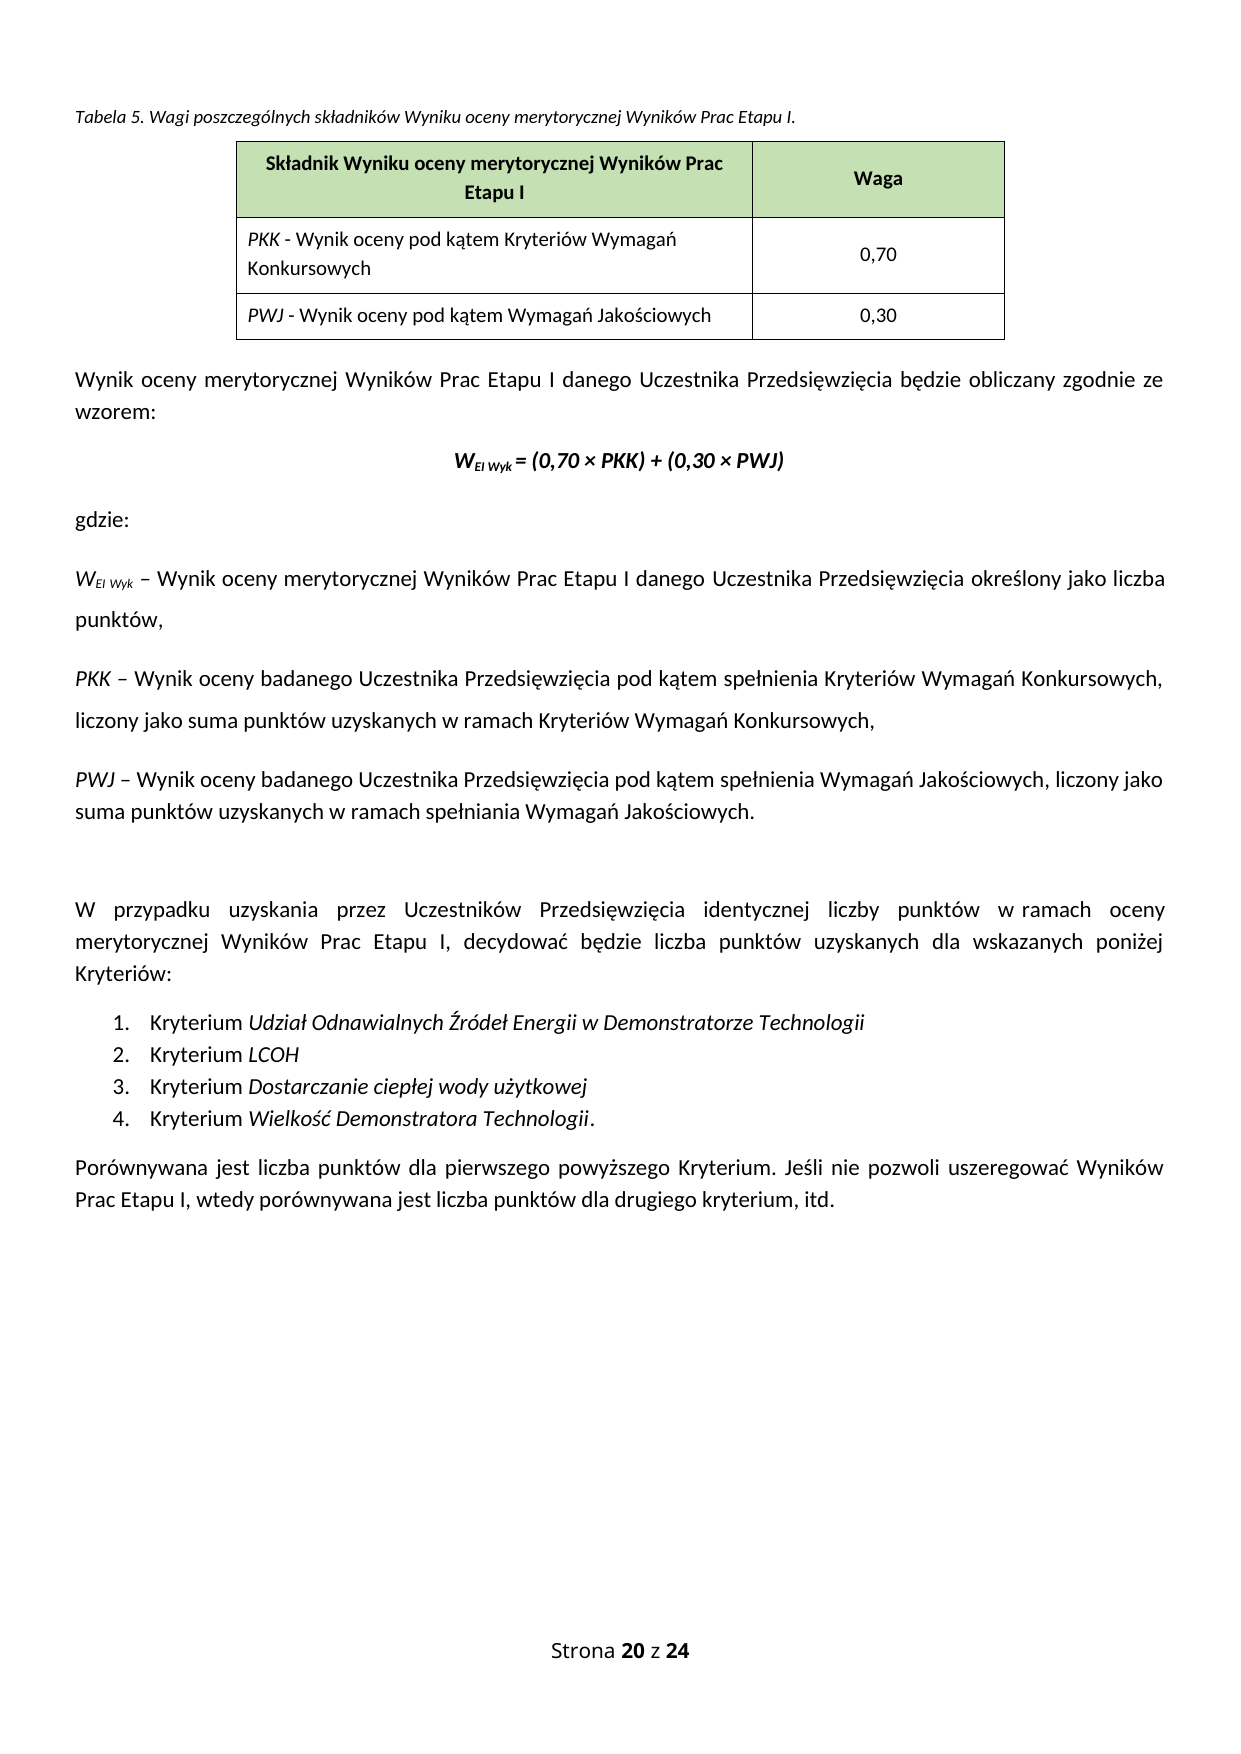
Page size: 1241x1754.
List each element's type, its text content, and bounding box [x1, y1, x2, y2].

text W przypadku uzyskania przez Uczestników Przedsięwzięcia identycznej liczby punktów w ramach oceny merytorycznej Wyników Prac Etapu I, decydować będzie liczba punktów uzyskanych dla wskazanych poniżej Kryteriów: [75, 895, 1165, 987]
text WEI Wyk – Wynik oceny merytorycznej Wyników Prac Etapu I danego Uczestnika Przedsięwzięcia określony jako liczba punktów, [75, 564, 1165, 634]
table_header Składnik Wyniku oceny merytorycznej Wyników Prac Etapu I [237, 142, 752, 217]
list Kryterium Wielkość Demonstratora Technologii. [112, 1104, 1165, 1133]
text gdzie: [75, 505, 1165, 533]
table_header Waga [753, 142, 1004, 217]
text PKK – Wynik oceny badanego Uczestnika Przedsięwzięcia pod kątem spełnienia Kryteriów Wymagań Konkursowych, liczony jako suma punktów uzyskanych w ramach Kryteriów Wymagań Konkursowych, [75, 664, 1165, 734]
text WEI Wyk = (0,70 × PKK) + (0,30 × PWJ) [75, 446, 1165, 474]
text Tabela 5. Wagi poszczególnych składników Wyniku oceny merytorycznej Wyników Prac Etapu I. [75, 106, 1165, 128]
table_cell 0,70 [753, 218, 1004, 293]
table_cell 0,30 [753, 294, 1004, 339]
table_cell PWJ - Wynik oceny pod kątem Wymagań Jakościowych [237, 294, 752, 339]
table_cell PKK - Wynik oceny pod kątem Kryteriów Wymagań Konkursowych [237, 218, 752, 293]
list Kryterium Udział Odnawialnych Źródeł Energii w Demonstratorze Technologii [112, 1008, 1165, 1036]
text Wynik oceny merytorycznej Wyników Prac Etapu I danego Uczestnika Przedsięwzięcia będzie obliczany zgodnie ze wzorem: [75, 365, 1165, 426]
list Kryterium Dostarczanie ciepłej wody użytkowej [112, 1072, 1165, 1100]
text PWJ – Wynik oceny badanego Uczestnika Przedsięwzięcia pod kątem spełnienia Wymagań Jakościowych, liczony jako suma punktów uzyskanych w ramach spełniania Wymagań Jakościowych. [75, 765, 1165, 825]
list Kryterium LCOH [112, 1040, 1165, 1068]
text Porównywana jest liczba punktów dla pierwszego powyższego Kryterium. Jeśli nie pozwoli uszeregować Wyników Prac Etapu I, wtedy porównywana jest liczba punktów dla drugiego kryterium, itd. [75, 1153, 1165, 1214]
